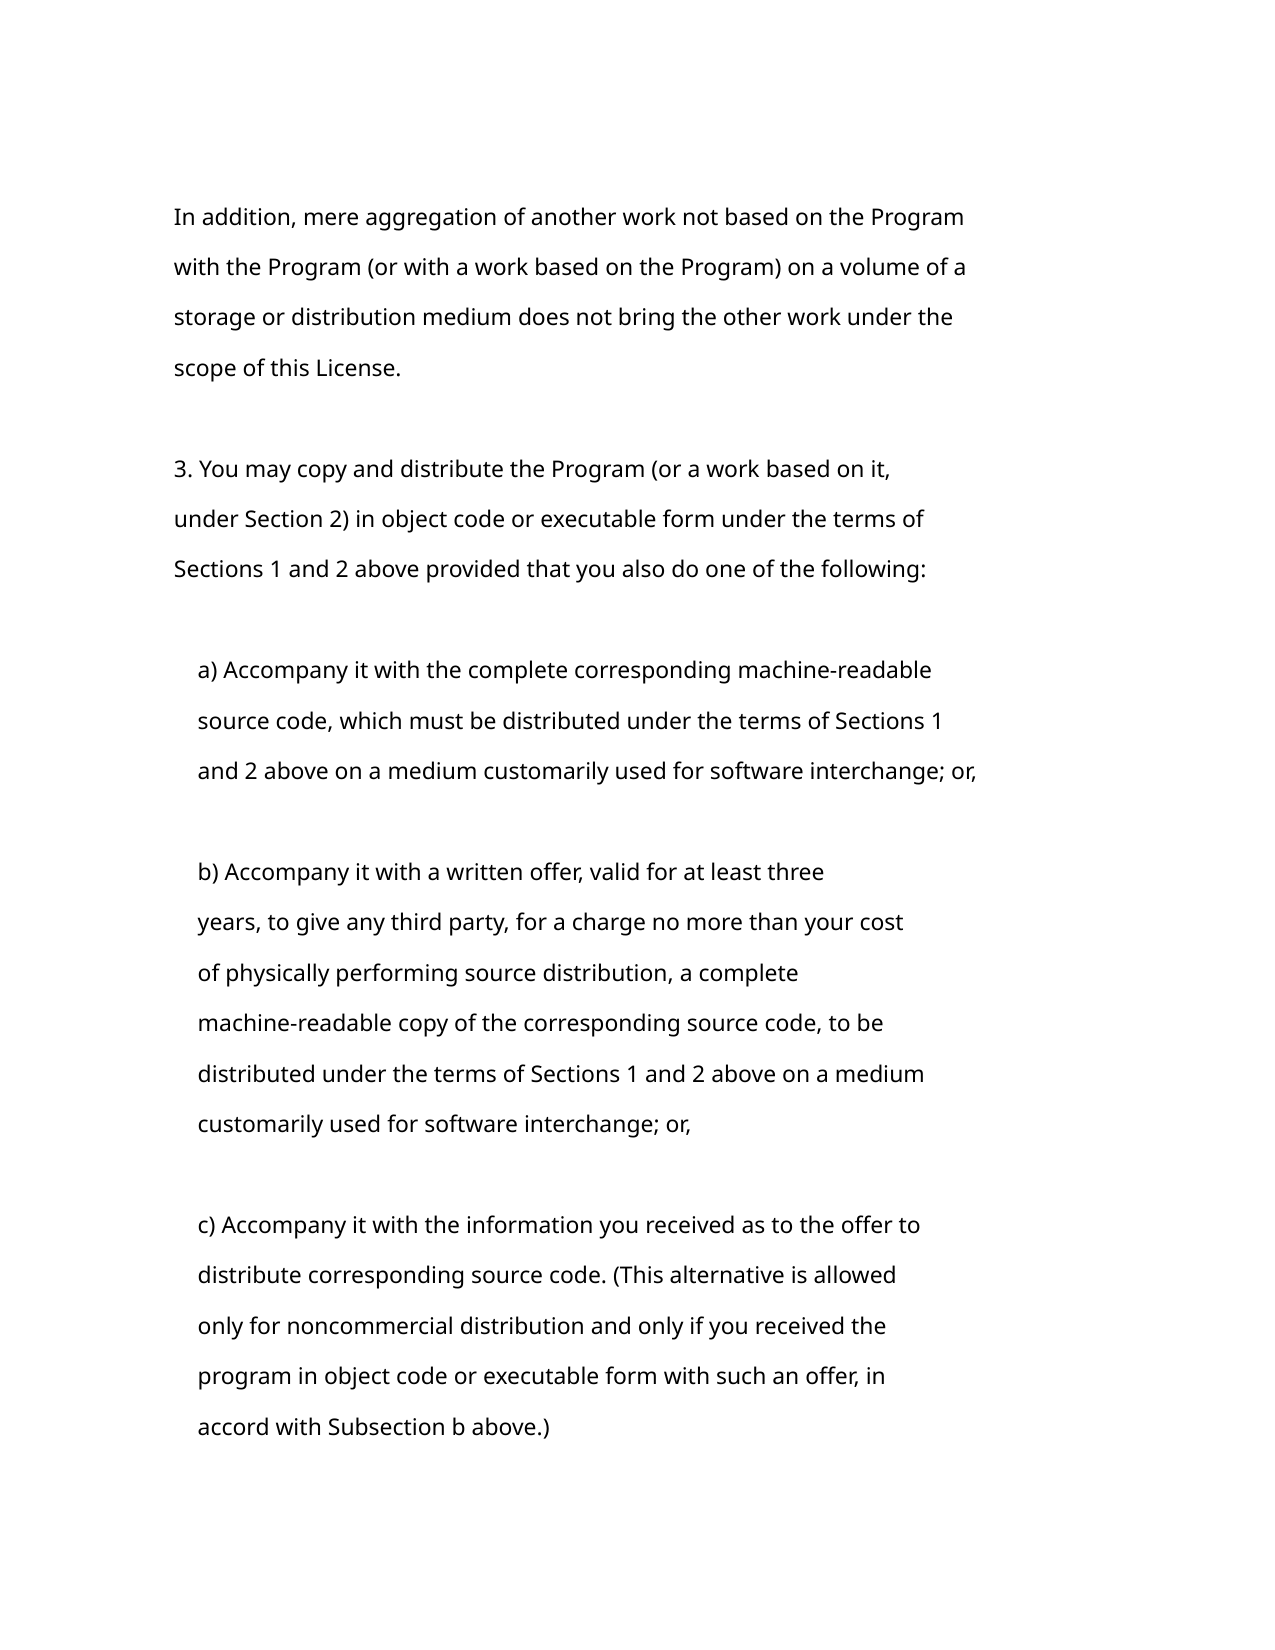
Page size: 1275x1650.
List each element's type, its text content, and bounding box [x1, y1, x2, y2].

text machine-readable copy of the corresponding source code, to be [150, 1007, 1125, 1038]
text and 2 above on a medium customarily used for software interchange; or, [150, 755, 1125, 786]
text In addition, mere aggregation of another work not based on the Program [150, 200, 1125, 232]
text Sections 1 and 2 above provided that you also do one of the following: [150, 553, 1125, 584]
text scope of this License. [150, 352, 1125, 383]
text b) Accompany it with a written offer, valid for at least three [150, 856, 1125, 887]
text only for noncommercial distribution and only if you received the [150, 1309, 1125, 1341]
text under Section 2) in object code or executable form under the terms of [150, 503, 1125, 534]
text a) Accompany it with the complete corresponding machine-readable [150, 654, 1125, 685]
text distributed under the terms of Sections 1 and 2 above on a medium [150, 1057, 1125, 1089]
text with the Program (or with a work based on the Program) on a volume of a [150, 251, 1125, 282]
text source code, which must be distributed under the terms of Sections 1 [150, 704, 1125, 736]
text program in object code or executable form with such an offer, in [150, 1360, 1125, 1391]
text years, to give any third party, for a charge no more than your cost [150, 906, 1125, 937]
text c) Accompany it with the information you received as to the offer to [150, 1209, 1125, 1240]
text storage or distribution medium does not bring the other work under the [150, 301, 1125, 332]
text accord with Subsection b above.) [150, 1410, 1125, 1442]
text 3. You may copy and distribute the Program (or a work based on it, [150, 452, 1125, 484]
text of physically performing source distribution, a complete [150, 957, 1125, 988]
text distribute corresponding source code. (This alternative is allowed [150, 1259, 1125, 1290]
text customarily used for software interchange; or, [150, 1108, 1125, 1139]
